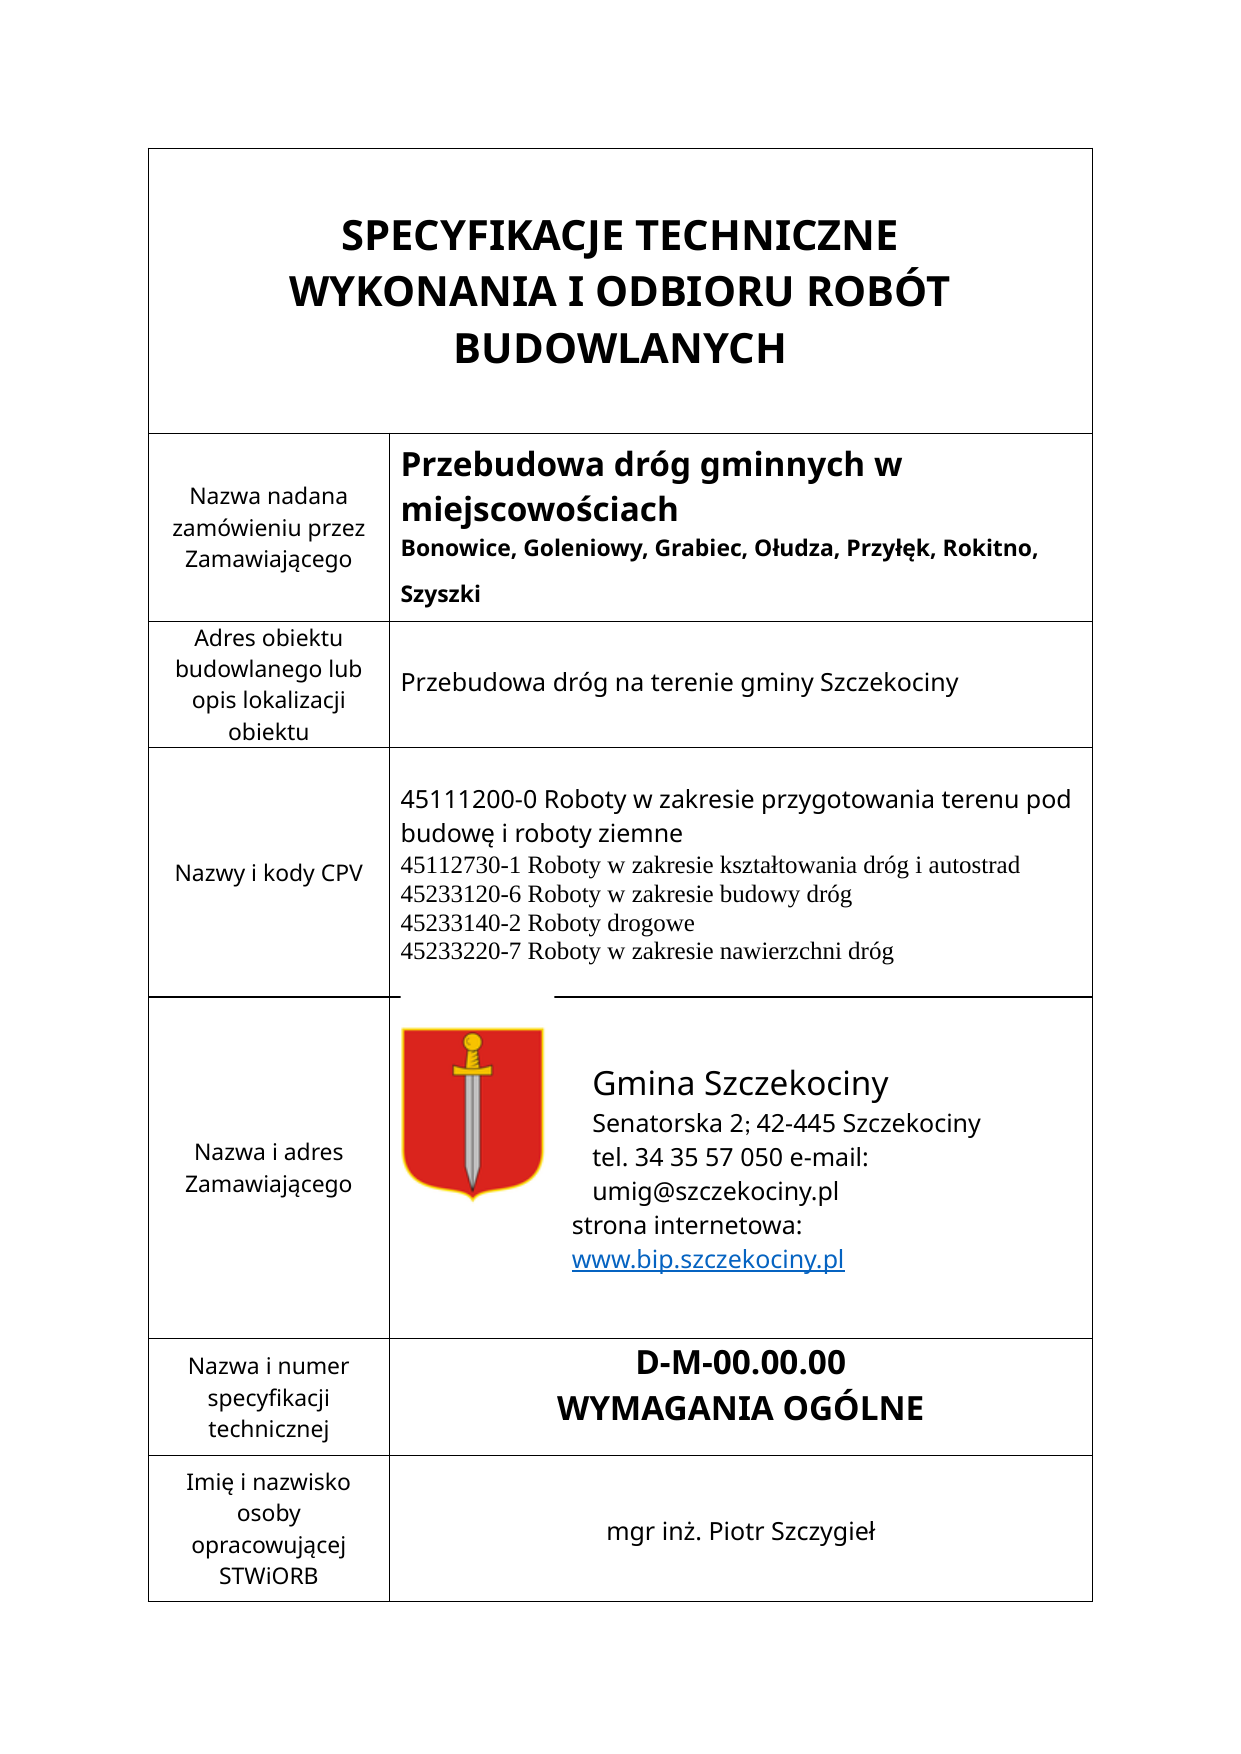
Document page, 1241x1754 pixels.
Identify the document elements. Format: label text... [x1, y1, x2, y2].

table_cell Nazwa nadana zamówieniu przez Zamawiającego [149, 434, 389, 621]
table_cell Nazwy i kody CPV [149, 748, 389, 996]
table_cell Nazwa i adres Zamawiającego [149, 998, 389, 1338]
table_cell Gmina Szczekociny Senatorska 2; 42-445 Szczekociny tel. 34 35 57 050 e-mail: umig@szczekociny.pl strona internetowa: www.bip.szczekociny.pl [390, 998, 1092, 1338]
table_cell Przebudowa dróg na terenie gminy Szczekociny [390, 622, 1092, 747]
table_cell Przebudowa dróg gminnych w miejscowościach Bonowice, Goleniowy, Grabiec, Ołudza, Przyłęk, Rokitno, Szyszki [390, 434, 1092, 621]
table_cell Imię i nazwisko osoby opracowującej STWiORB [149, 1456, 389, 1601]
table_header SPECYFIKACJE TECHNICZNE WYKONANIA I ODBIORU ROBÓT BUDOWLANYCH [149, 149, 1092, 432]
table_cell Nazwa i numer specyfikacji technicznej [149, 1339, 389, 1455]
table_cell mgr inż. Piotr Szczygieł [390, 1456, 1092, 1601]
table_cell D-M-00.00.00 WYMAGANIA OGÓLNE [390, 1339, 1092, 1455]
table_cell 45111200-0 Roboty w zakresie przygotowania terenu pod budowę i roboty ziemne 45112730-1 Roboty w zakresie kształtowania dróg i autostrad 45233120-6 Roboty w zakresie budowy dróg 45233140-2 Roboty drogowe 45233220-7 Roboty w zakresie nawierzchni dróg [390, 748, 1092, 996]
table_cell Adres obiektu budowlanego lub opis lokalizacji obiektu [149, 622, 389, 747]
